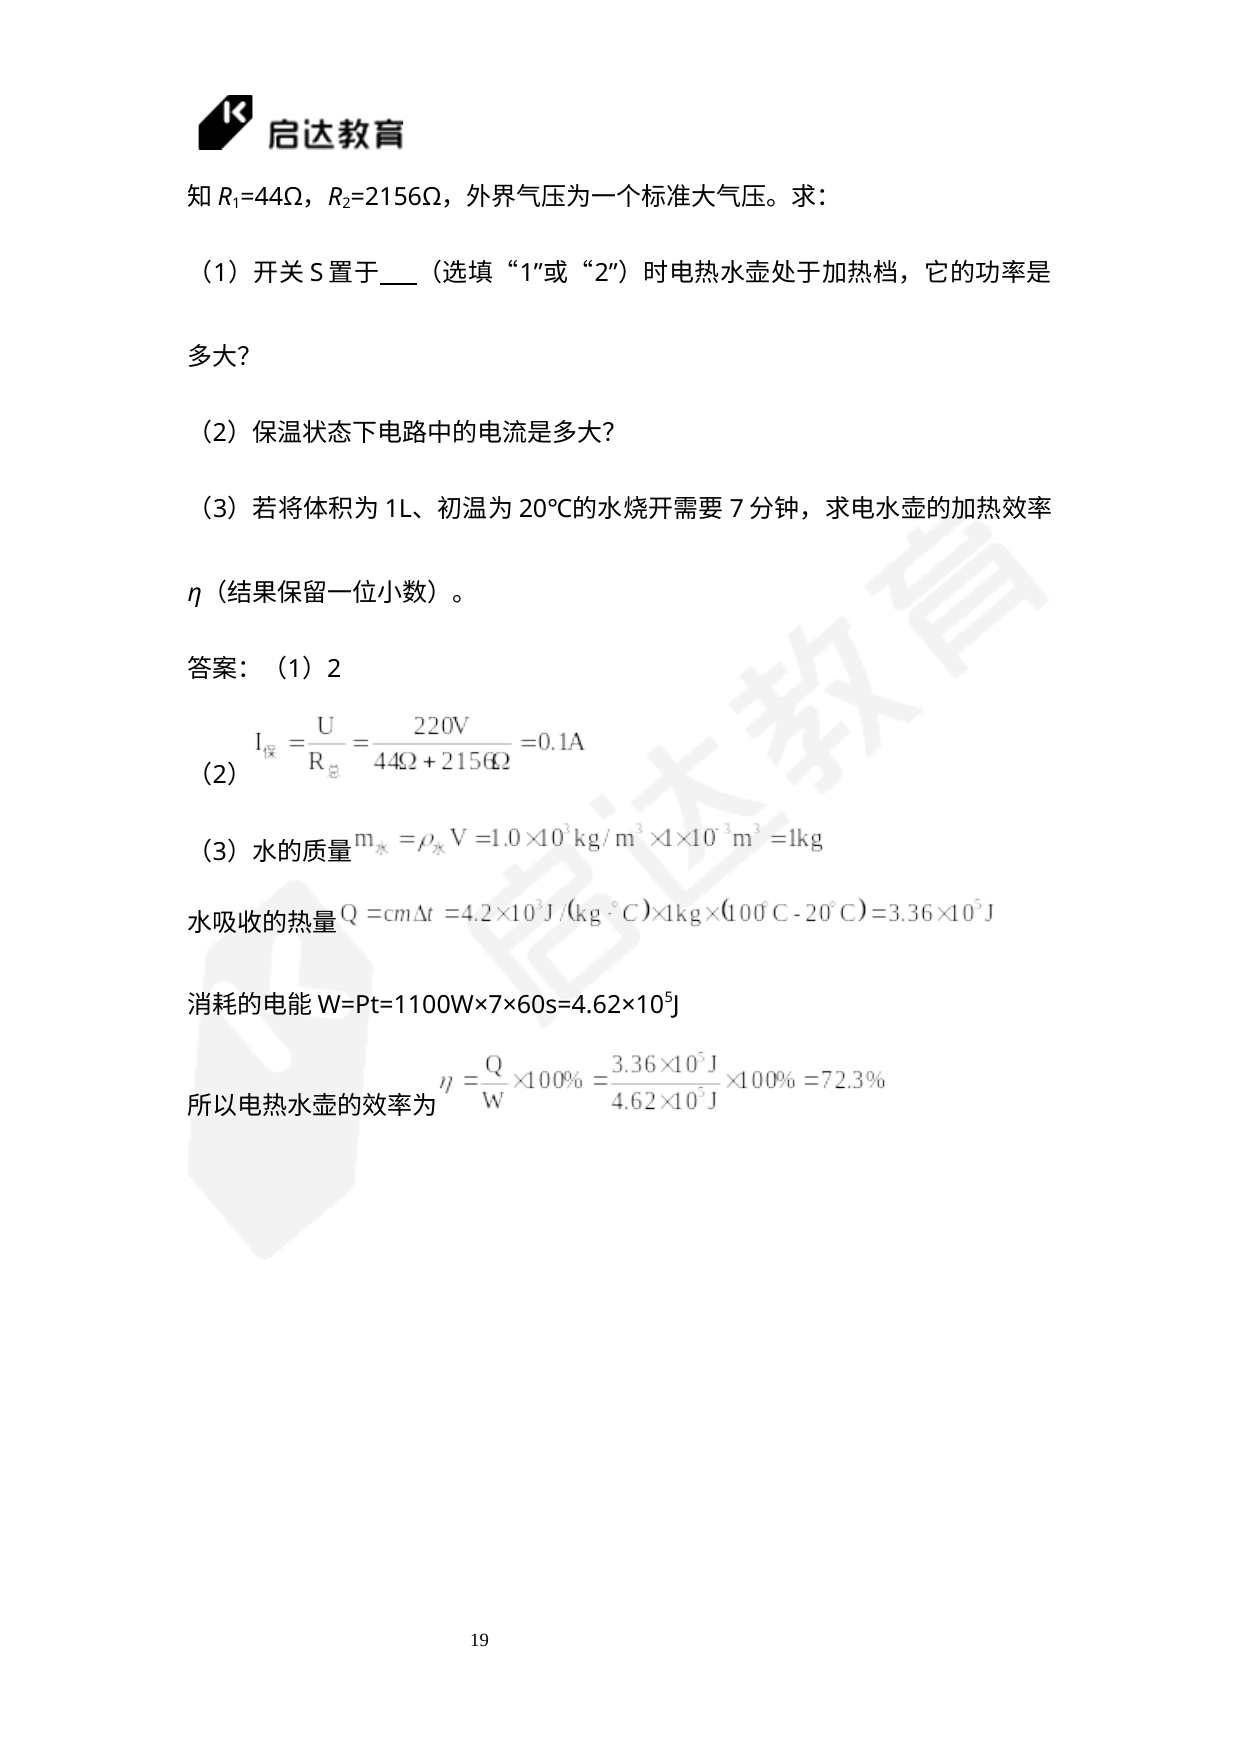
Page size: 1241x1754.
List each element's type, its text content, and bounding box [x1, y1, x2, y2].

text （2）保温状态下电路中的电流是多大？ [187, 398, 1053, 463]
text 水吸收的热量 [187, 894, 1053, 959]
text （3）水的质量 [187, 818, 1053, 883]
text （1）开关S置于 （选填“1”或“2”）时电热水壶处于加热档，它的功率是多大？ [187, 238, 1053, 387]
text （3）若将体积为1L、初温为20℃的水烧开需要7分钟，求电水壶的加热效率η（结果保留一位小数）。 [187, 474, 1053, 623]
picture [198, 95, 404, 150]
text 消耗的电能W=Pt=1100W×7×60s=4.62×105J [187, 970, 1053, 1035]
text （2） [187, 710, 1053, 808]
text 答案：（1）2 [187, 634, 1053, 699]
text 35．（2018，甘肃兰州）一款电热水壶工作时有两档，分别是加热挡和保温档。其工作原理如图所示（虚线框内为电热水壶的发热部位）。已知R1=44Ω，R2=2156Ω，外界气压为一个标准大气压。求： [187, 162, 1053, 227]
text 所以电热水壶的效率为 [187, 1046, 1053, 1143]
